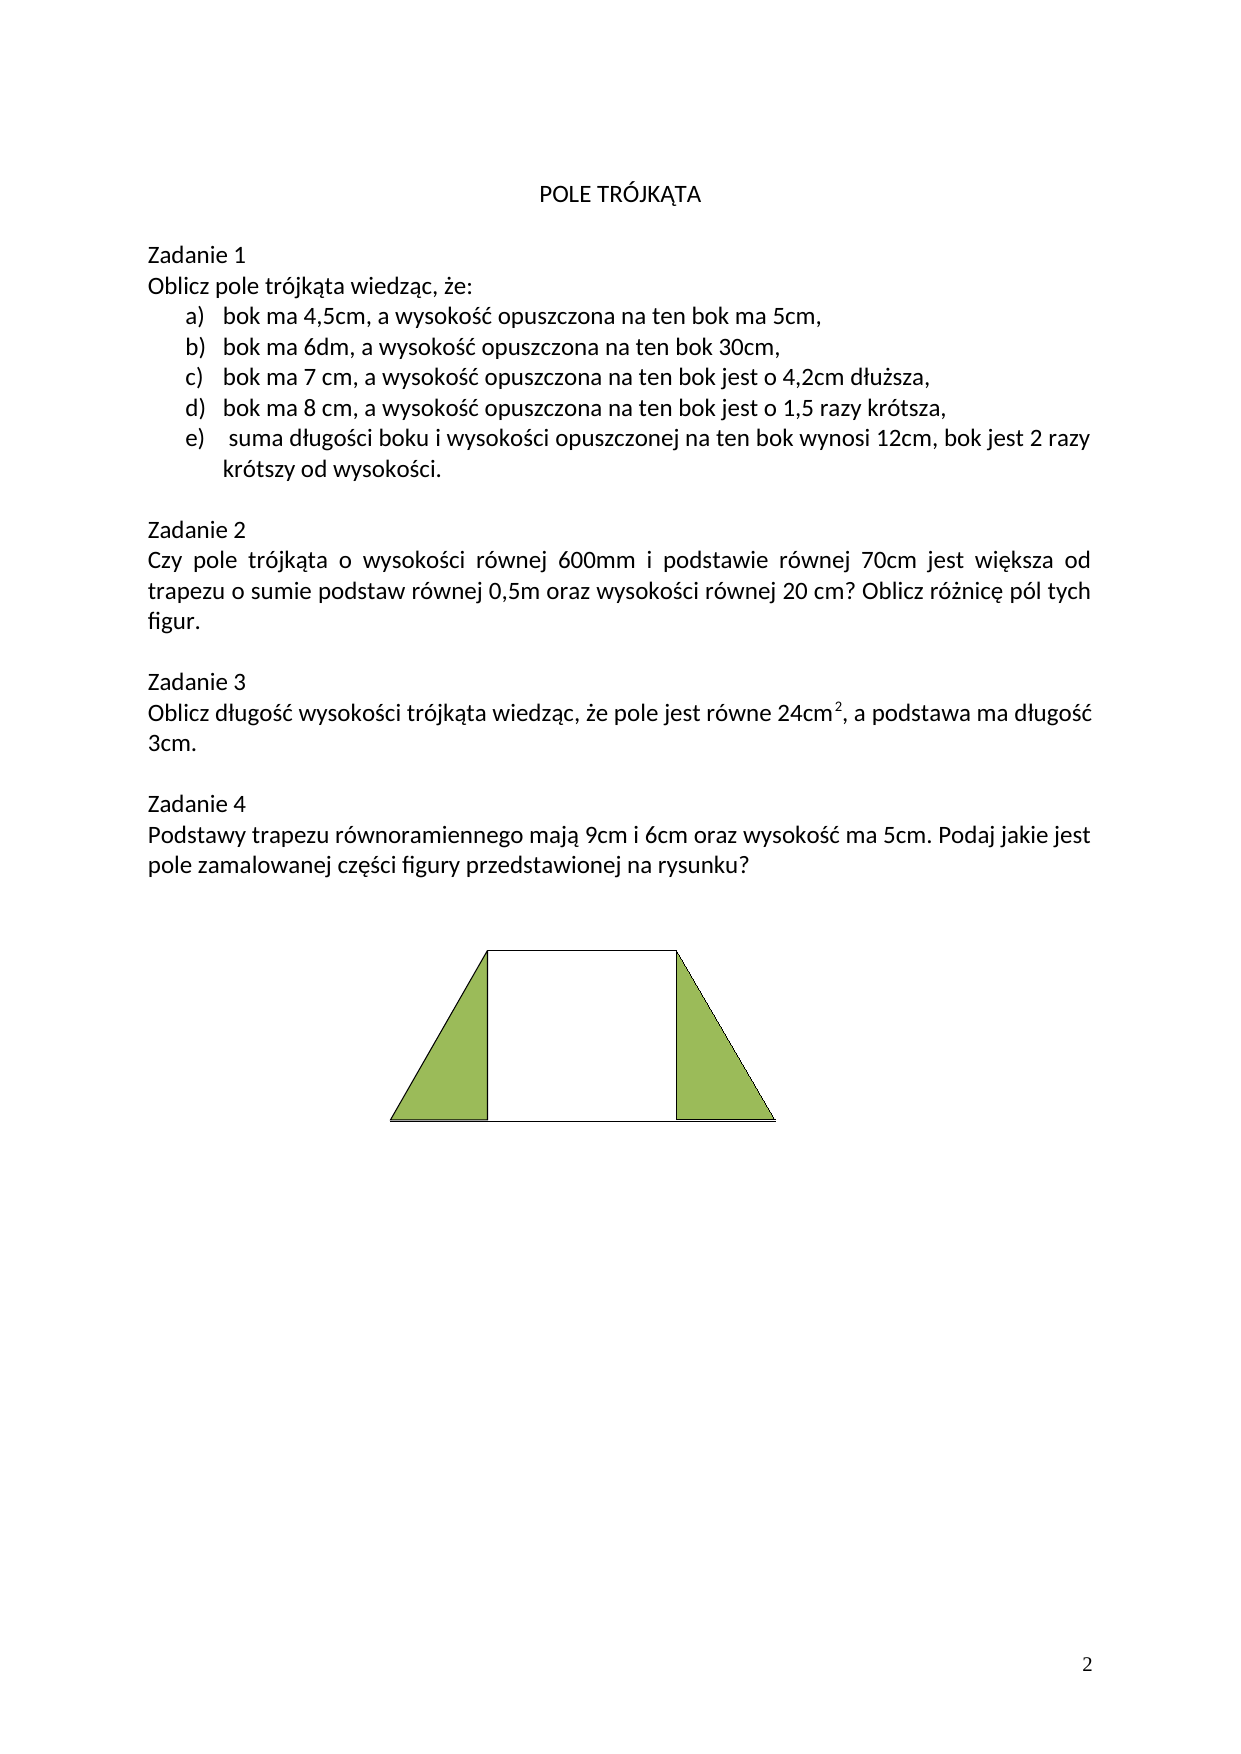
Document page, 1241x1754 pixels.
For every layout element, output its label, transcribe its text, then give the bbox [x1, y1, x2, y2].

text Zadanie 4 [148, 789, 1092, 819]
list bok ma 7 cm, a wysokość opuszczona na ten bok jest o 4,2cm dłuższa, [185, 361, 1092, 392]
list suma długości boku i wysokości opuszczonej na ten bok wynosi 12cm, bok jest 2 razy krótszy od wysokości. [185, 422, 1092, 483]
text Oblicz długość wysokości trójkąta wiedząc, że pole jest równe 24cm2, a podstawa ma długość 3cm. [148, 697, 1092, 758]
list bok ma 8 cm, a wysokość opuszczona na ten bok jest o 1,5 razy krótsza, [185, 392, 1092, 422]
text POLE TRÓJKĄTA [148, 178, 1092, 209]
text Oblicz pole trójkąta wiedząc, że: [148, 270, 1092, 300]
text Czy pole trójkąta o wysokości równej 600mm i podstawie równej 70cm jest większa od trapezu o sumie podstaw równej 0,5m oraz wysokości równej 20 cm? Oblicz różnicę pól tych figur. [148, 544, 1092, 636]
list bok ma 4,5cm, a wysokość opuszczona na ten bok ma 5cm, [185, 300, 1092, 331]
text Zadanie 1 [148, 239, 1092, 270]
text Zadanie 3 [148, 667, 1092, 697]
list bok ma 6dm, a wysokość opuszczona na ten bok 30cm, [185, 331, 1092, 361]
text Podstawy trapezu równoramiennego mają 9cm i 6cm oraz wysokość ma 5cm. Podaj jakie jest pole zamalowanej części figury przedstawionej na rysunku? [148, 819, 1092, 880]
text Zadanie 2 [148, 514, 1092, 544]
